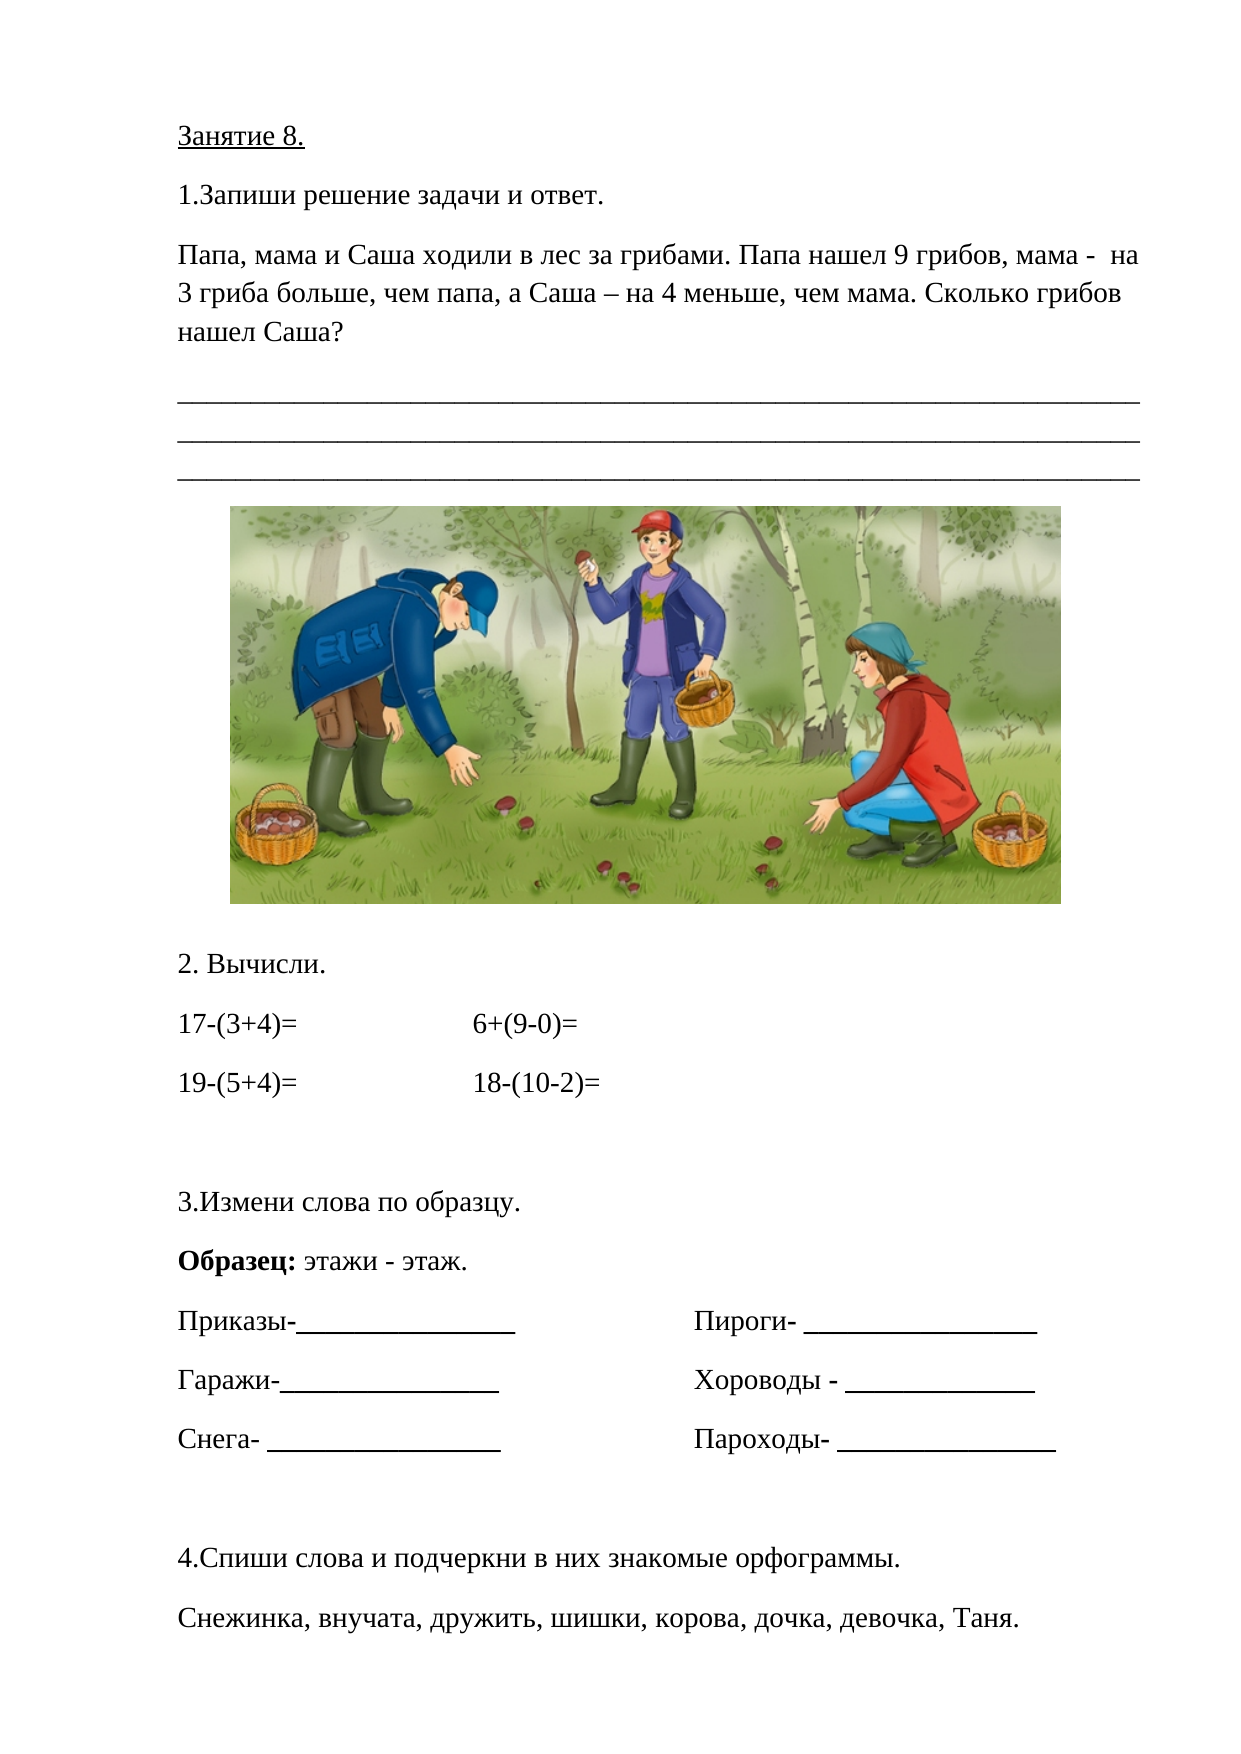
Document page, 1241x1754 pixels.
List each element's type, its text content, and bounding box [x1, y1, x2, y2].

text Занятие 8. [177, 118, 1152, 152]
text Снега- ________________ Пароходы- _______________ [177, 1422, 1152, 1455]
text Образец: этажи - этаж. [177, 1243, 1152, 1277]
text Папа, мама и Саша ходили в лес за грибами. Папа нашел 9 грибов, мама - на 3 гриба больше, чем папа, а Саша – на 4 меньше, чем мама. Сколько грибов нашел Саша? [177, 237, 1152, 347]
text Приказы-_______________ Пироги- ________________ [177, 1303, 1152, 1336]
text Снежинка, внучата, дружить, шишки, корова, дочка, девочка, Таня. [177, 1600, 1152, 1633]
text ______________________________________________________________________________________________________________________________________________________________________________________________________ [177, 373, 1152, 484]
text 17-(3+4)= 6+(9-0)= [177, 1006, 1152, 1039]
text 2. Вычисли. [177, 947, 1152, 980]
picture [230, 506, 1061, 903]
text 19-(5+4)= 18-(10-2)= [177, 1065, 1152, 1099]
text 1.Запиши решение задачи и ответ. [177, 177, 1152, 211]
text 4.Спиши слова и подчеркни в них знакомые орфограммы. [177, 1540, 1152, 1574]
text Гаражи-_______________ Хороводы - _____________ [177, 1362, 1152, 1396]
text 3.Измени слова по образцу. [177, 1184, 1152, 1218]
